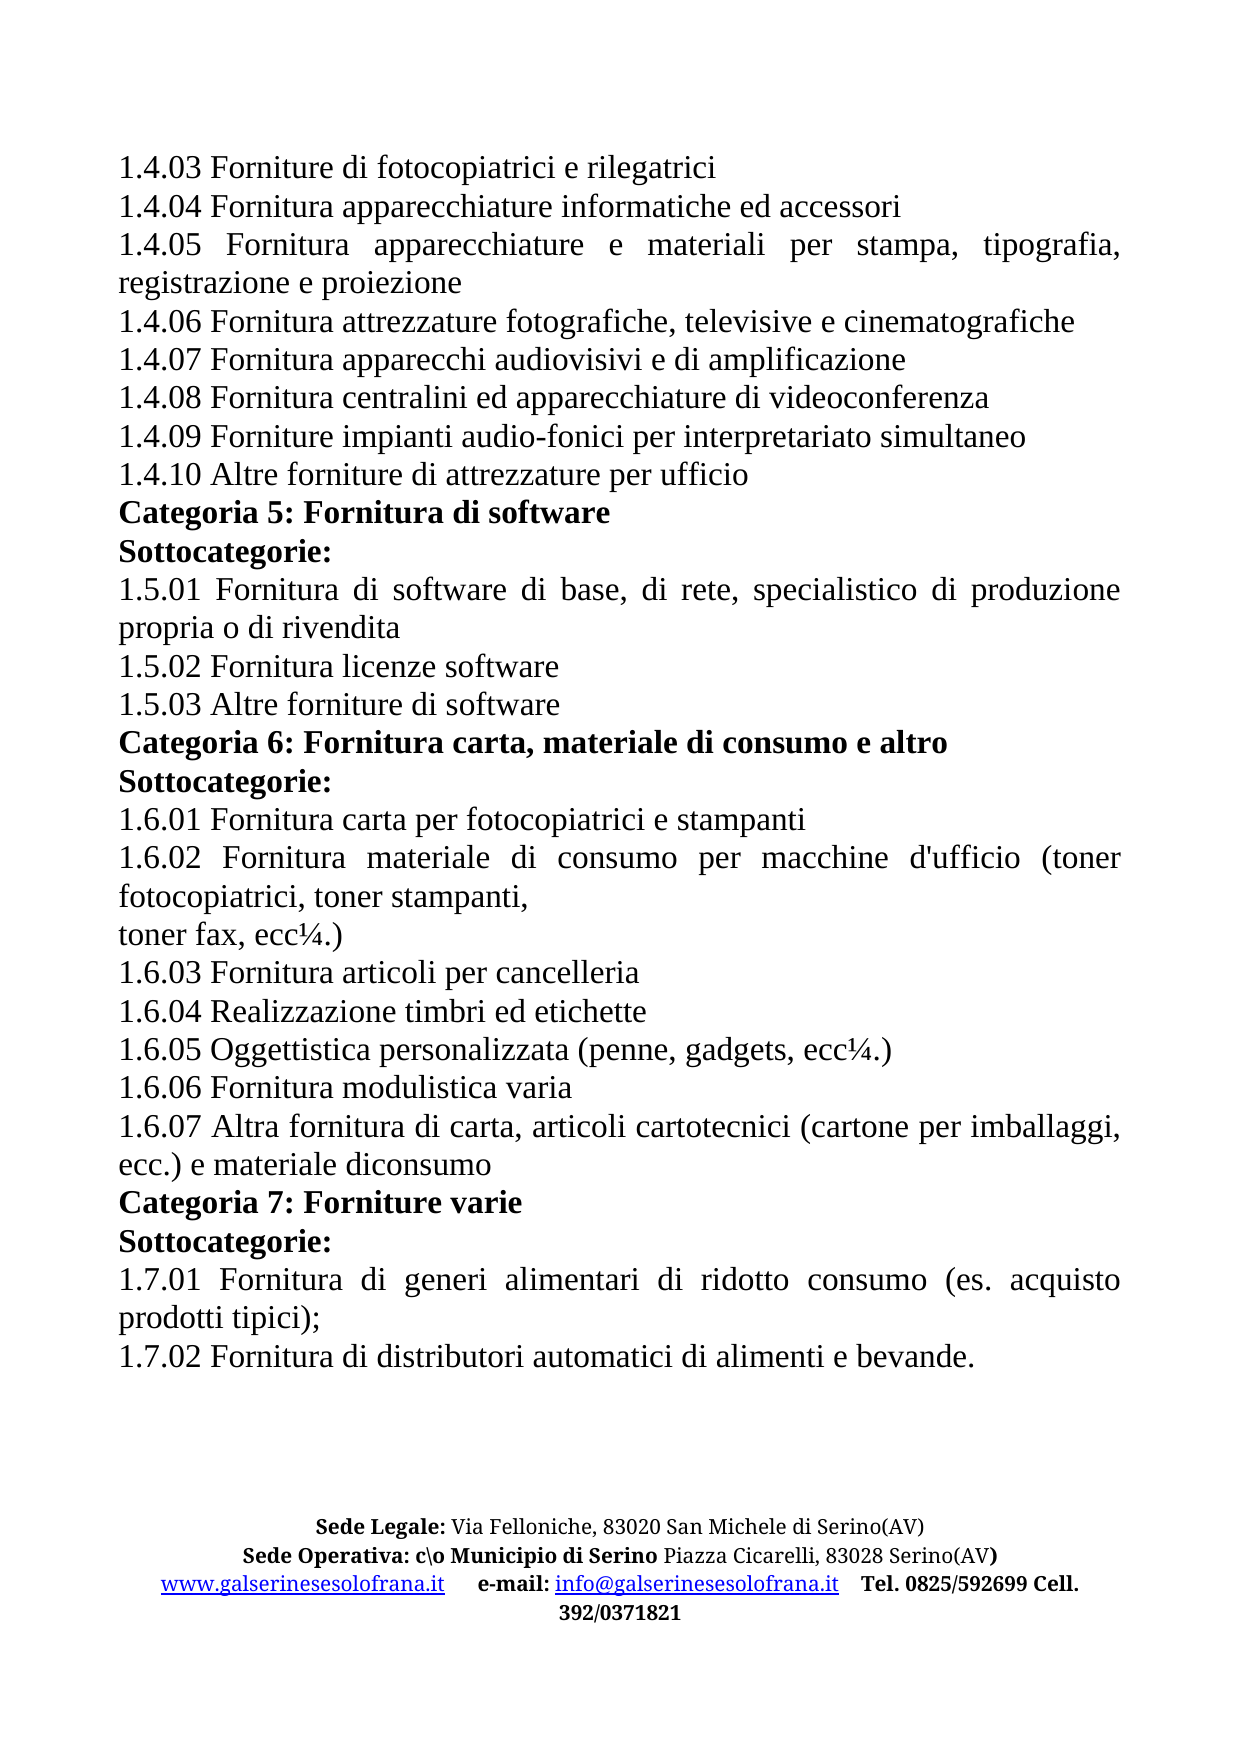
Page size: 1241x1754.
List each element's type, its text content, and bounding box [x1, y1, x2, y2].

text 1.6.02 Fornitura materiale di consumo per macchine d'ufficio (toner fotocopiatrici, toner stampanti, [118, 838, 1122, 914]
text 1.7.02 Fornitura di distributori automatici di alimenti e bevande. [118, 1336, 1122, 1374]
text 1.6.07 Altra fornitura di carta, articoli cartotecnici (cartone per imballaggi, ecc.) e materiale diconsumo [118, 1106, 1122, 1183]
text 1.5.01 Fornitura di software di base, di rete, specialistico di produzione propria o di rivendita [118, 569, 1122, 646]
text 1.6.01 Fornitura carta per fotocopiatrici e stampanti [118, 799, 1122, 838]
text 1.5.03 Altre forniture di software [118, 684, 1122, 723]
text Sottocategorie: [118, 531, 1122, 569]
text 1.6.03 Fornitura articoli per cancelleria [118, 953, 1122, 991]
text Sottocategorie: [118, 761, 1122, 799]
text 1.7.01 Fornitura di generi alimentari di ridotto consumo (es. acquisto prodotti tipici); [118, 1259, 1122, 1336]
text 1.6.06 Fornitura modulistica varia [118, 1068, 1122, 1106]
text 1.4.03 Forniture di fotocopiatrici e rilegatrici [118, 148, 1122, 186]
text Categoria 6: Fornitura carta, materiale di consumo e altro [118, 723, 1122, 761]
text 1.5.02 Fornitura licenze software [118, 646, 1122, 684]
text Sottocategorie: [118, 1221, 1122, 1259]
text 1.4.08 Fornitura centralini ed apparecchiature di videoconferenza [118, 378, 1122, 416]
text toner fax, ecc¼.) [118, 914, 1122, 953]
text 1.4.06 Fornitura attrezzature fotografiche, televisive e cinematografiche [118, 301, 1122, 339]
text 1.6.05 Oggettistica personalizzata (penne, gadgets, ecc¼.) [118, 1029, 1122, 1068]
text 1.4.04 Fornitura apparecchiature informatiche ed accessori [118, 186, 1122, 224]
text 1.4.10 Altre forniture di attrezzature per ufficio [118, 454, 1122, 493]
text Categoria 7: Forniture varie [118, 1183, 1122, 1221]
text 1.6.04 Realizzazione timbri ed etichette [118, 991, 1122, 1029]
text 1.4.09 Forniture impianti audio-fonici per interpretariato simultaneo [118, 416, 1122, 454]
text 1.4.05 Fornitura apparecchiature e materiali per stampa, tipografia, registrazione e proiezione [118, 224, 1122, 301]
text 1.4.07 Fornitura apparecchi audiovisivi e di amplificazione [118, 339, 1122, 378]
text Categoria 5: Fornitura di software [118, 493, 1122, 531]
